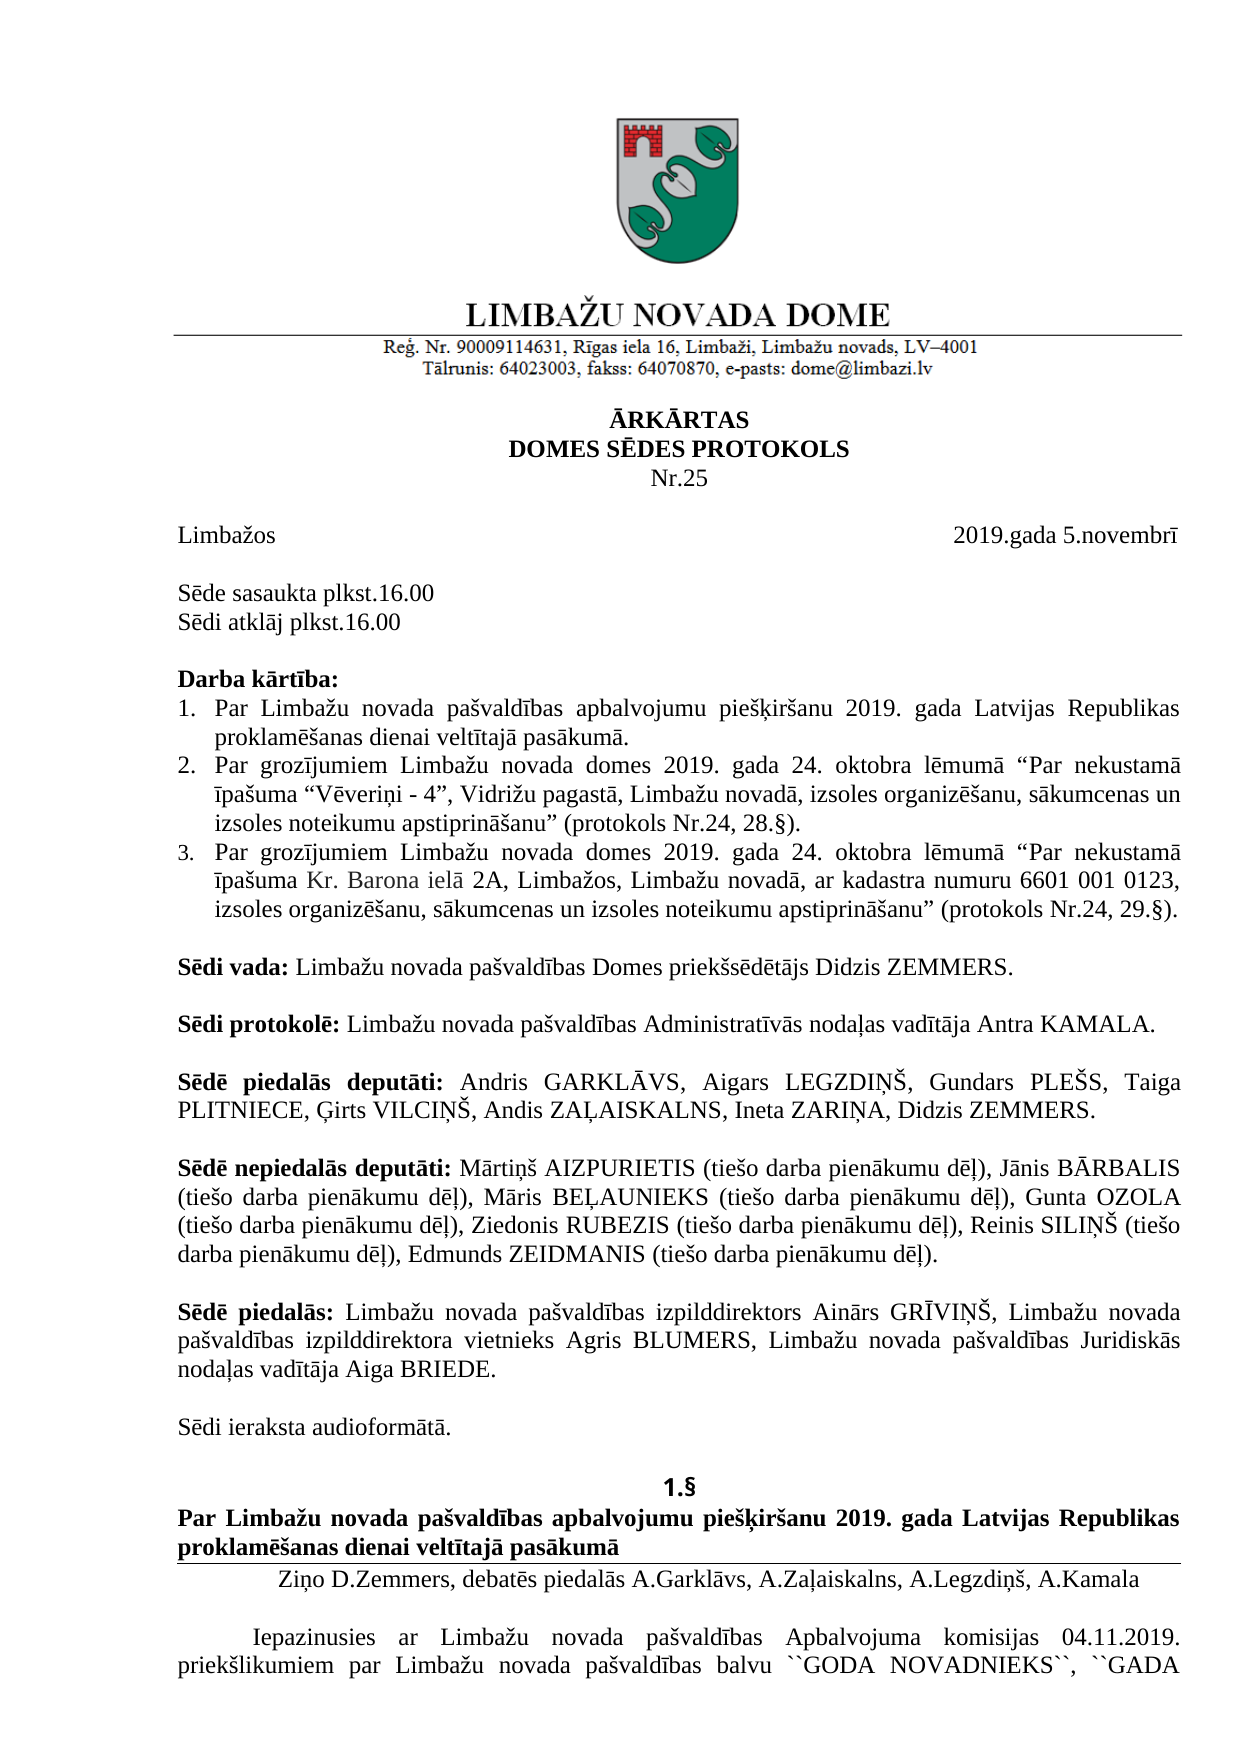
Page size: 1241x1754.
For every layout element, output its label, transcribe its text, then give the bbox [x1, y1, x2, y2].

text Sēdi ieraksta audioformātā. [177, 1412, 1181, 1441]
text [177, 1622, 1181, 1679]
text Sēdi atklāj plkst.16.00 [177, 607, 1181, 636]
text Sēdē piedalās deputāti: Andris Garklāvs, Aigars Legzdiņš, Gundars Plešs, Taiga PLITNIECE, Ģirts VILCIŅŠ, Andis Zaļaiskalns, Ineta ZARIŅA, Didzis Zemmers. [177, 1067, 1181, 1124]
list Par grozījumiem Limbažu novada domes 2019. gada 24. oktobra lēmumā “Par nekustamā īpašuma “Vēveriņi - 4”, Vidrižu pagastā, Limbažu novadā, izsoles organizēšanu, sākumcenas un izsoles noteikumu apstiprināšanu” (protokols Nr.24, 28.§). [177, 751, 1181, 837]
text 1.§ [177, 1469, 1181, 1503]
text Ziņo D.Zemmers, debatēs piedalās A.Garklāvs, A.Zaļaiskalns, A.Legzdiņš, A.Kamala [177, 1564, 1181, 1593]
text DOMES SĒDES PROTOKOLS [177, 434, 1181, 463]
text Sēdi protokolē: Limbažu novada pašvaldības Administratīvās nodaļas vadītāja Antra KAMALA. [177, 1009, 1181, 1038]
text Nr.25 [177, 463, 1181, 492]
text Darba kārtība: [177, 664, 1181, 693]
picture [1, 0, 1234, 378]
text Par Limbažu novada pašvaldības apbalvojumu piešķiršanu 2019. gada Latvijas Republikas proklamēšanas dienai veltītajā pasākumā [177, 1503, 1181, 1563]
text Sēde sasaukta plkst.16.00 [177, 578, 1181, 607]
text Sēdi vada: Limbažu novada pašvaldības Domes priekšsēdētājs Didzis ZEMMERS. [177, 952, 1181, 981]
text ĀRKĀRTAS [177, 378, 1181, 434]
list Par grozījumiem Limbažu novada domes 2019. gada 24. oktobra lēmumā “Par nekustamā īpašuma Kr. Barona ielā 2A, Limbažos, Limbažu novadā, ar kadastra numuru 6601 001 0123, izsoles organizēšanu, sākumcenas un izsoles noteikumu apstiprināšanu” (protokols Nr.24, 29.§). [177, 837, 1181, 923]
text Sēdē nepiedalās deputāti: Mārtiņš AIZPURIETIS (tiešo darba pienākumu dēļ), Jānis BĀRBALIS (tiešo darba pienākumu dēļ), Māris Beļaunieks (tiešo darba pienākumu dēļ), Gunta Ozola (tiešo darba pienākumu dēļ), Ziedonis Rubezis (tiešo darba pienākumu dēļ), Reinis SILIŅŠ (tiešo darba pienākumu dēļ), Edmunds Zeidmanis (tiešo darba pienākumu dēļ). [177, 1153, 1181, 1268]
list Par Limbažu novada pašvaldības apbalvojumu piešķiršanu 2019. gada Latvijas Republikas proklamēšanas dienai veltītajā pasākumā. [177, 693, 1181, 751]
text Sēdē piedalās: Limbažu novada pašvaldības izpilddirektors Ainārs GRĪVIŅŠ, Limbažu novada pašvaldības izpilddirektora vietnieks Agris BLUMERS, Limbažu novada pašvaldības Juridiskās nodaļas vadītāja Aiga BRIEDE. [177, 1297, 1181, 1383]
text Limbažos 2019.gada 5.novembrī [177, 521, 1181, 549]
